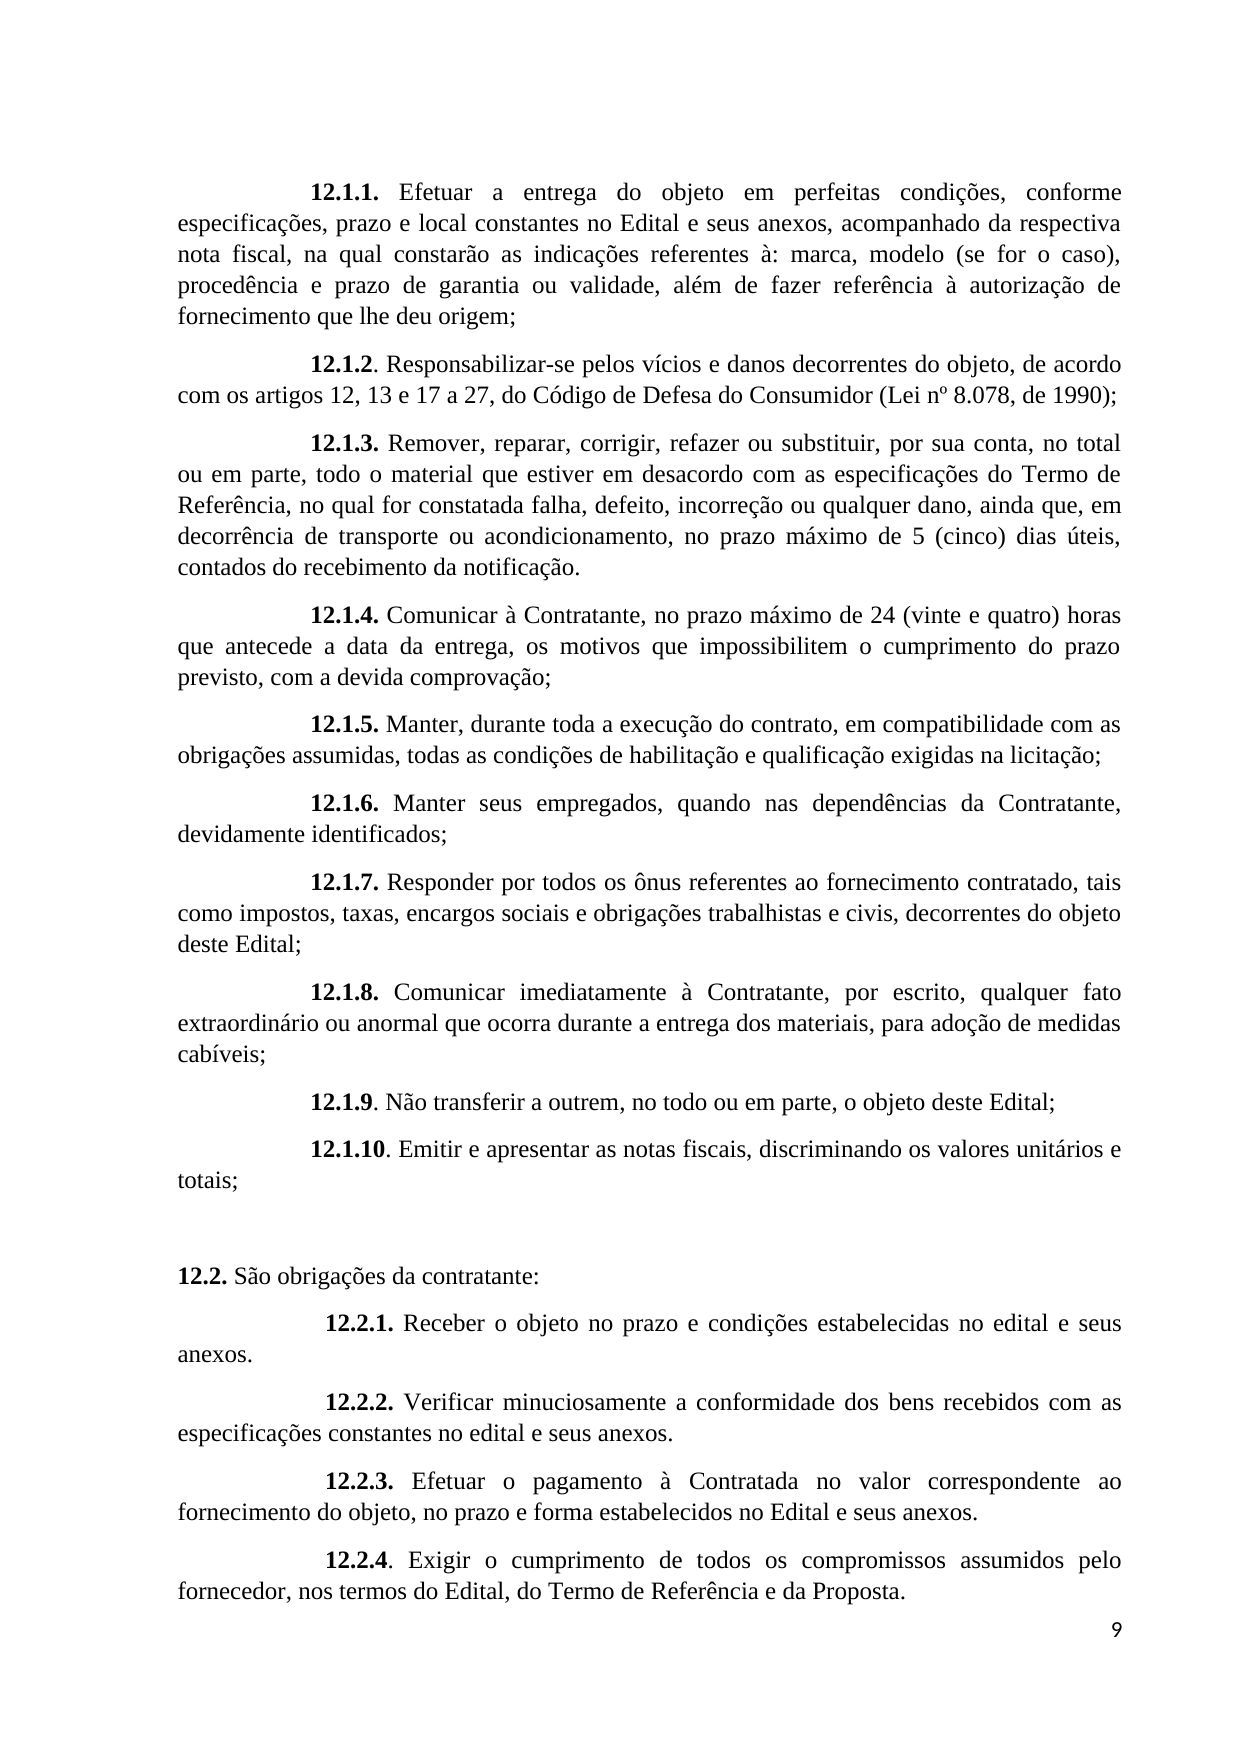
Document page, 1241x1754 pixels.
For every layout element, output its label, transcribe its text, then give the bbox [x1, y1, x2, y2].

text 12.2.3. Efetuar o pagamento à Contratada no valor correspondente ao fornecimento do objeto, no prazo e forma estabelecidos no Edital e seus anexos. [177, 1466, 1122, 1526]
text 12.2.2. Verificar minuciosamente a conformidade dos bens recebidos com as especificações constantes no edital e seus anexos. [177, 1387, 1122, 1447]
text 12.2.1. Receber o objeto no prazo e condições estabelecidas no edital e seus anexos. [177, 1308, 1122, 1368]
text 12.1.1. Efetuar a entrega do objeto em perfeitas condições, conforme especificações, prazo e local constantes no Edital e seus anexos, acompanhado da respectiva nota fiscal, na qual constarão as indicações referentes à: marca, modelo (se for o caso), procedência e prazo de garantia ou validade, além de fazer referência à autorização de fornecimento que lhe deu origem; [177, 177, 1122, 330]
text 12.1.7. Responder por todos os ônus referentes ao fornecimento contratado, tais como impostos, taxas, encargos sociais e obrigações trabalhistas e civis, decorrentes do objeto deste Edital; [177, 867, 1122, 958]
text 12.2.4. Exigir o cumprimento de todos os compromissos assumidos pelo fornecedor, nos termos do Edital, do Termo de Referência e da Proposta. [177, 1545, 1122, 1604]
text 12.2. São obrigações da contratante: [177, 1261, 1122, 1289]
text 12.1.6. Manter seus empregados, quando nas dependências da Contratante, devidamente identificados; [177, 788, 1122, 848]
text 12.1.5. Manter, durante toda a execução do contrato, em compatibilidade com as obrigações assumidas, todas as condições de habilitação e qualificação exigidas na licitação; [177, 709, 1122, 769]
text 12.1.9. Não transferir a outrem, no todo ou em parte, o objeto deste Edital; [177, 1087, 1122, 1115]
text 12.1.8. Comunicar imediatamente à Contratante, por escrito, qualquer fato extraordinário ou anormal que ocorra durante a entrega dos materiais, para adoção de medidas cabíveis; [177, 977, 1122, 1068]
text 12.1.2. Responsabilizar-se pelos vícios e danos decorrentes do objeto, de acordo com os artigos 12, 13 e 17 a 27, do Código de Defesa do Consumidor (Lei nº 8.078, de 1990); [177, 349, 1122, 409]
text 12.1.4. Comunicar à Contratante, no prazo máximo de 24 (vinte e quatro) horas que antecede a data da entrega, os motivos que impossibilitem o cumprimento do prazo previsto, com a devida comprovação; [177, 600, 1122, 691]
text 12.1.10. Emitir e apresentar as notas fiscais, discriminando os valores unitários e totais; [177, 1134, 1122, 1194]
text 12.1.3. Remover, reparar, corrigir, refazer ou substituir, por sua conta, no total ou em parte, todo o material que estiver em desacordo com as especificações do Termo de Referência, no qual for constatada falha, defeito, incorreção ou qualquer dano, ainda que, em decorrência de transporte ou acondicionamento, no prazo máximo de 5 (cinco) dias úteis, contados do recebimento da notificação. [177, 428, 1122, 581]
